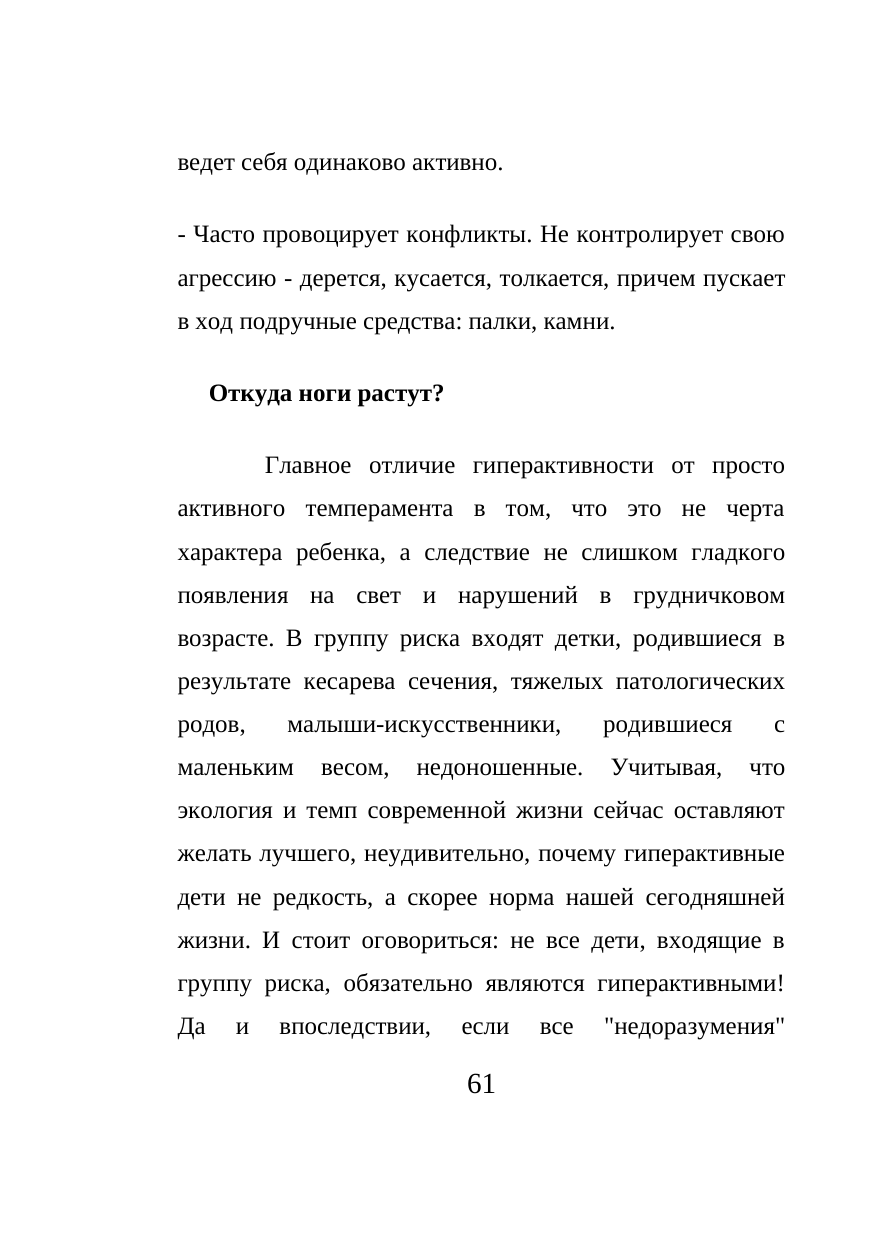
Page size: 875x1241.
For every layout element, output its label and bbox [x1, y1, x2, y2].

table_header [177, 118, 786, 1040]
